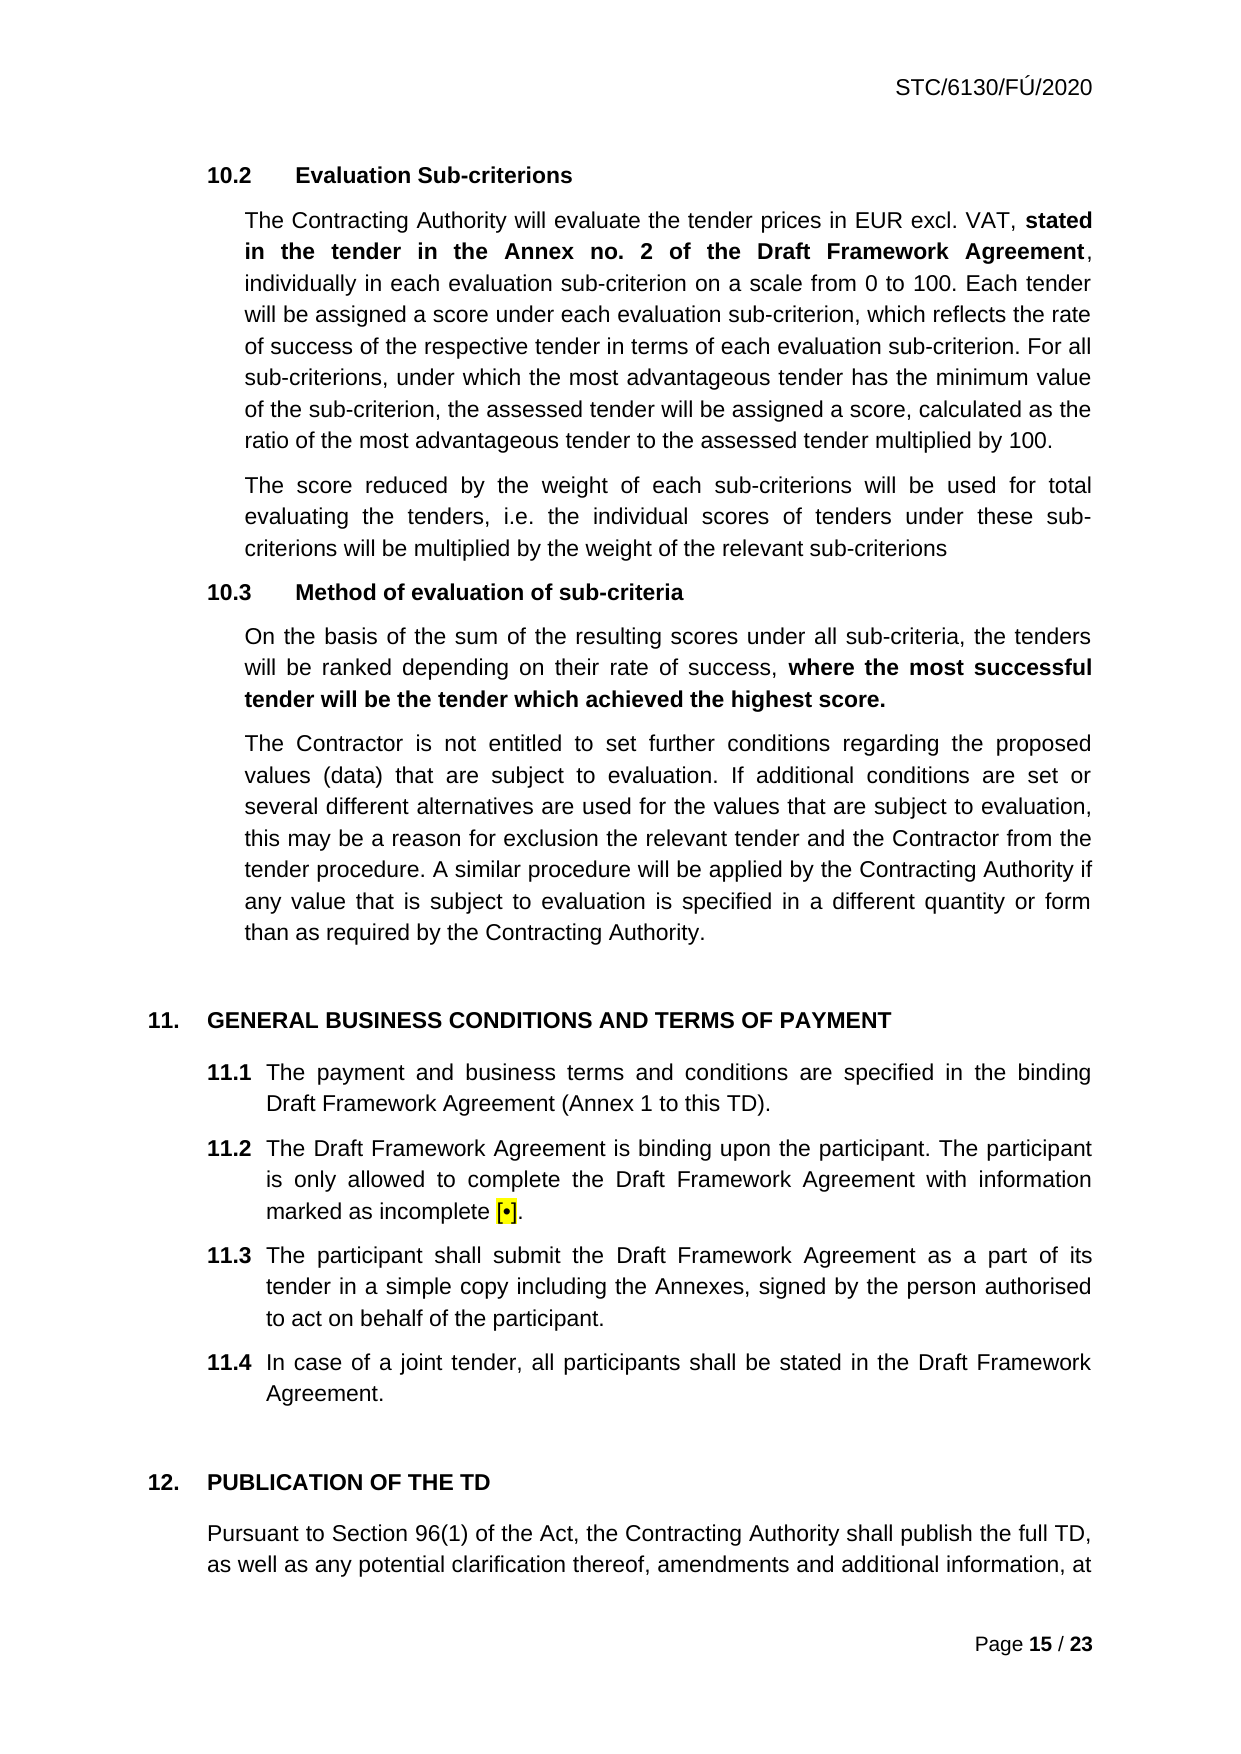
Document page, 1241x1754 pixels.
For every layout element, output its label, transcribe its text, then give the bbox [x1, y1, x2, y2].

list The participant shall submit the Draft Framework Agreement as a part of its tender in a simple copy including the Annexes, signed by the person authorised to act on behalf of the participant. [207, 1242, 1092, 1331]
list On the basis of the sum of the resulting scores under all sub-criteria, the tenders will be ranked depending on their rate of success, where the most successful tender will be the tender which achieved the highest score. [244, 623, 1092, 712]
list GENERAL BUSINESS CONDITIONS AND TERMS OF PAYMENT [148, 1007, 1092, 1034]
list The Draft Framework Agreement is binding upon the participant. The participant is only allowed to complete the Draft Framework Agreement with information marked as incomplete [•]. [207, 1134, 1092, 1224]
list The score reduced by the weight of each sub-criterions will be used for total evaluating the tenders, i.e. the individual scores of tenders under these sub-criterions will be multiplied by the weight of the relevant sub-criterions [244, 472, 1092, 561]
list PUBLICATION OF THE TD [148, 1468, 1092, 1495]
list Method of evaluation of sub-criteria [207, 579, 1092, 605]
list The Contractor is not entitled to set further conditions regarding the proposed values (data) that are subject to evaluation. If additional conditions are set or several different alternatives are used for the values that are subject to evaluation, this may be a reason for exclusion the relevant tender and the Contractor from the tender procedure. A similar procedure will be applied by the Contracting Authority if any value that is subject to evaluation is specified in a different quantity or form than as required by the Contracting Authority. [244, 730, 1092, 946]
list The Contracting Authority will evaluate the tender prices in EUR excl. VAT, stated in the tender in the Annex no. 2 of the Draft Framework Agreement, individually in each evaluation sub-criterion on a scale from 0 to 100. Each tender will be assigned a score under each evaluation sub-criterion, which reflects the rate of success of the respective tender in terms of each evaluation sub-criterion. For all sub-criterions, under which the most advantageous tender has the minimum value of the sub-criterion, the assessed tender will be assigned a score, calculated as the ratio of the most advantageous tender to the assessed tender multiplied by 100. [244, 207, 1092, 454]
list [207, 1520, 1092, 1578]
list The payment and business terms and conditions are specified in the binding Draft Framework Agreement (Annex 1 to this TD). [207, 1059, 1092, 1117]
list Evaluation Sub-criterions [207, 162, 1092, 189]
list In case of a joint tender, all participants shall be stated in the Draft Framework Agreement. [207, 1349, 1092, 1407]
